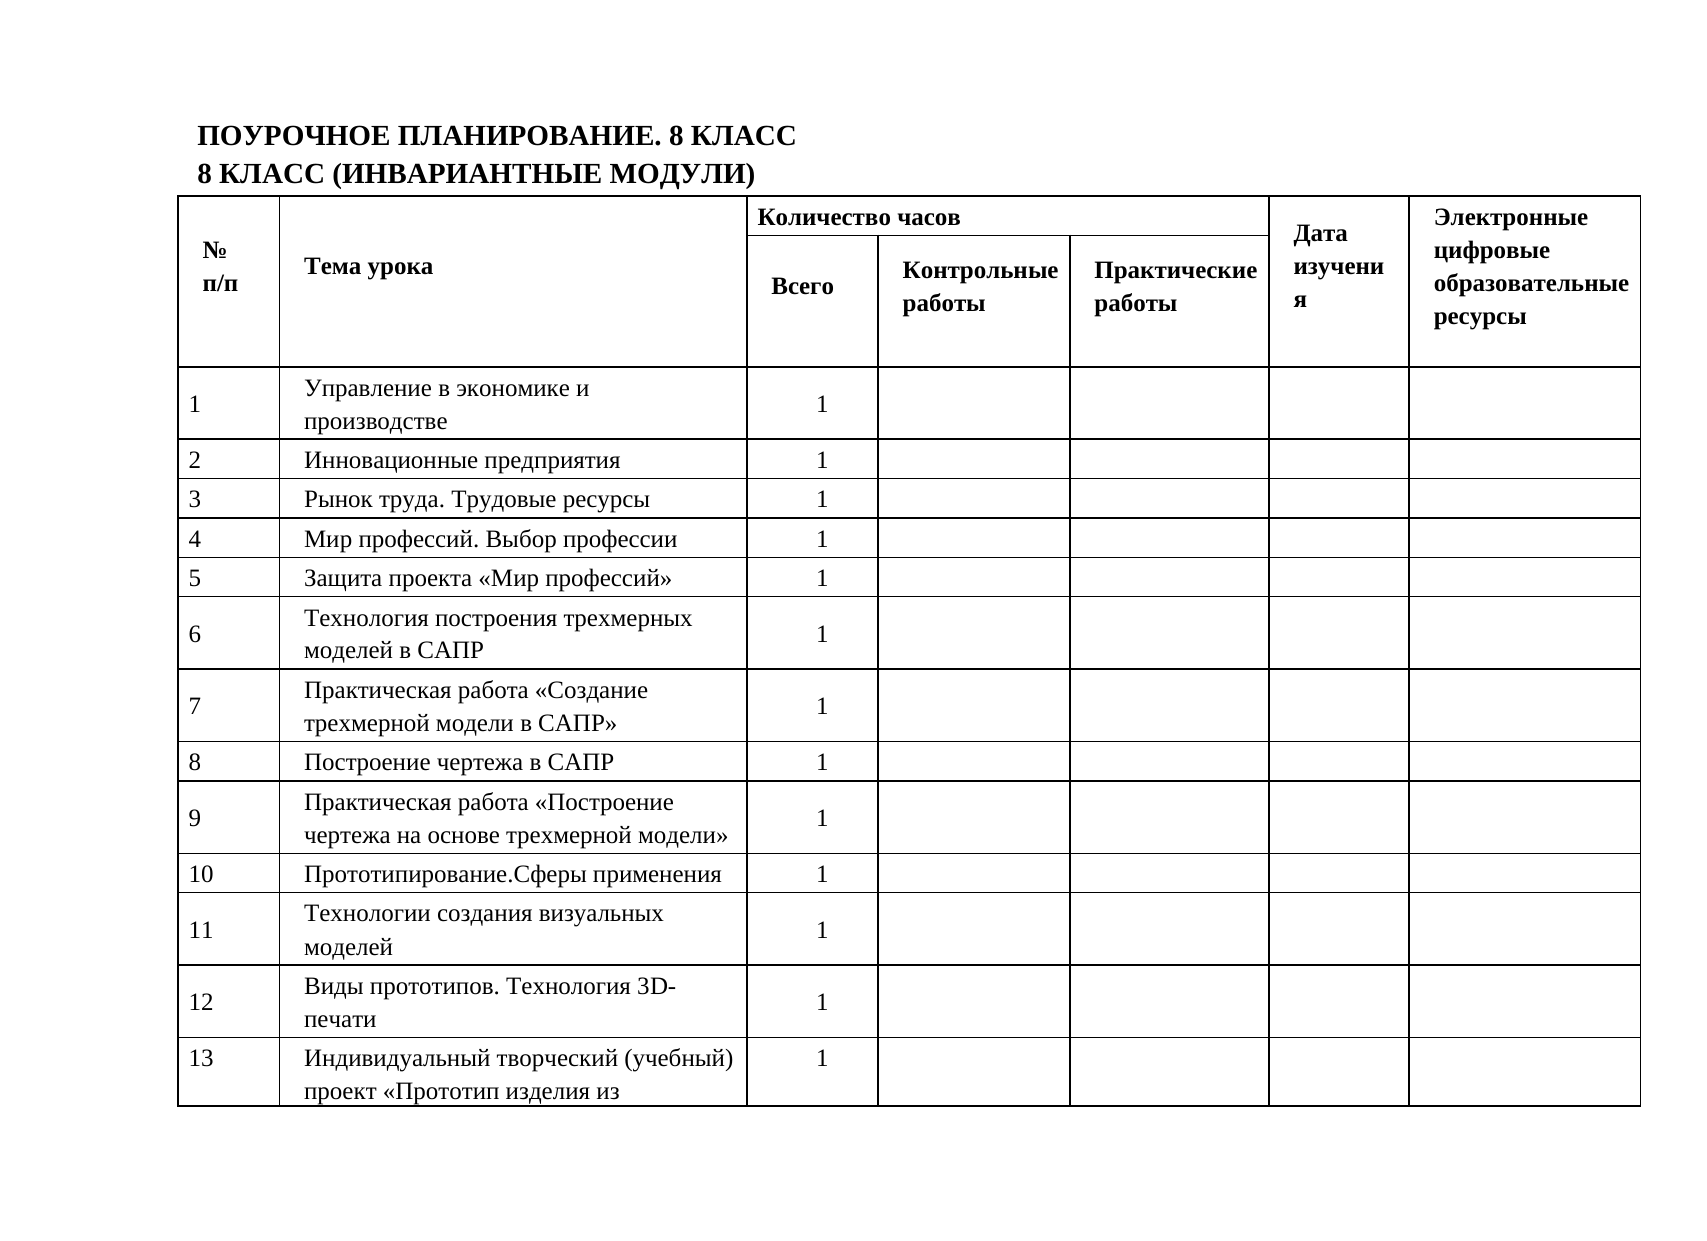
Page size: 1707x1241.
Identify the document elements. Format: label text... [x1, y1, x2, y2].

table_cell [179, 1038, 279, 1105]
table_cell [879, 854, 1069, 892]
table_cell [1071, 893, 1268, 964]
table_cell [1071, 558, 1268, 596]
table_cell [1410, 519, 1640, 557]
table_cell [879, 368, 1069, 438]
text 8 КЛАСС (ИНВАРИАНТНЫЕ МОДУЛИ) [190, 157, 1618, 190]
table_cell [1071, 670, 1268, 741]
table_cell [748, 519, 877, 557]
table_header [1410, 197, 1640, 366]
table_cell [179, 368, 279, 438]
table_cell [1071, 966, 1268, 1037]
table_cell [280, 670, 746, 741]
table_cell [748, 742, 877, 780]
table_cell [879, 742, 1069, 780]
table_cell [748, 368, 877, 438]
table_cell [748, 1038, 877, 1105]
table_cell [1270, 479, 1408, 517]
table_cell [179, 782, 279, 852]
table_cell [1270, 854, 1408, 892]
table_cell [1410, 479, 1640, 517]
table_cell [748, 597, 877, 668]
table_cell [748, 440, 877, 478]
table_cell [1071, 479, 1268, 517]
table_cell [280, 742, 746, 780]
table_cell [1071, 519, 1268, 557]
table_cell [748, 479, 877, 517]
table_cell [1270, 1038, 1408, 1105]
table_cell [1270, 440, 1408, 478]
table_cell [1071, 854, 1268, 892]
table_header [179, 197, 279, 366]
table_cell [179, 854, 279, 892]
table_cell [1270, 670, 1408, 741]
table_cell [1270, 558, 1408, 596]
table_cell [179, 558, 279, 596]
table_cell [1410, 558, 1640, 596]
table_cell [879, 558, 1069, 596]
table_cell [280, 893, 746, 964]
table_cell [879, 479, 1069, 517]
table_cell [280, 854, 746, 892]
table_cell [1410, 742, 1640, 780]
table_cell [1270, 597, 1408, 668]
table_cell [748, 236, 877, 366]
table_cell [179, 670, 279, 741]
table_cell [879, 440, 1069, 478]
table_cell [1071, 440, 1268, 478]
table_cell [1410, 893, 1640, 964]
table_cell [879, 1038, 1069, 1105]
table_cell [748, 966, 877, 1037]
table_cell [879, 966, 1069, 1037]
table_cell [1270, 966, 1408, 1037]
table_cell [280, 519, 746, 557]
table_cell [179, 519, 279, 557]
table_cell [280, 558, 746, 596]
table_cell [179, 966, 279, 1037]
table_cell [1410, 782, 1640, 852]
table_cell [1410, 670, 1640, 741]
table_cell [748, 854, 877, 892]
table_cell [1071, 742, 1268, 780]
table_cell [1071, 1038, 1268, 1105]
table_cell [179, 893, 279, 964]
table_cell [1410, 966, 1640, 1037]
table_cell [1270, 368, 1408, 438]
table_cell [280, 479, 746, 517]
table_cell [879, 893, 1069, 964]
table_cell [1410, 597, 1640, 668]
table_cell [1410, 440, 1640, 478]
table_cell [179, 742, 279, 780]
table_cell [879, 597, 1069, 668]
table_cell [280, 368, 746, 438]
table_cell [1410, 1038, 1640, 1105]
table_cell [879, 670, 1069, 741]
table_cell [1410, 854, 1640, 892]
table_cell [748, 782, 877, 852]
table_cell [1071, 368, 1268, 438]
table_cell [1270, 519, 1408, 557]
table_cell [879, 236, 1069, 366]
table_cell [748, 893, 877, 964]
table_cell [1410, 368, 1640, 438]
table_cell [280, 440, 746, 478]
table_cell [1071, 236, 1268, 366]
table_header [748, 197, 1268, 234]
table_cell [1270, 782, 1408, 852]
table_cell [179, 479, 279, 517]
text ПОУРОЧНОЕ ПЛАНИРОВАНИЕ. 8 КЛАСС [190, 118, 1618, 152]
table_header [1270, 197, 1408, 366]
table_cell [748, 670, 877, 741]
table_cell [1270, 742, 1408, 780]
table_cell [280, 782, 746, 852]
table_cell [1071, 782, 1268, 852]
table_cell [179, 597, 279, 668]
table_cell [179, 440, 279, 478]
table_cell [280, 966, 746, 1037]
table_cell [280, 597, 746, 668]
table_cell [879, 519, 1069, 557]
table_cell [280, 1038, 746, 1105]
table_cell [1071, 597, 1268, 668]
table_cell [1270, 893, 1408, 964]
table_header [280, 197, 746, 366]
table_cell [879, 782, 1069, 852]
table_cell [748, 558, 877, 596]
